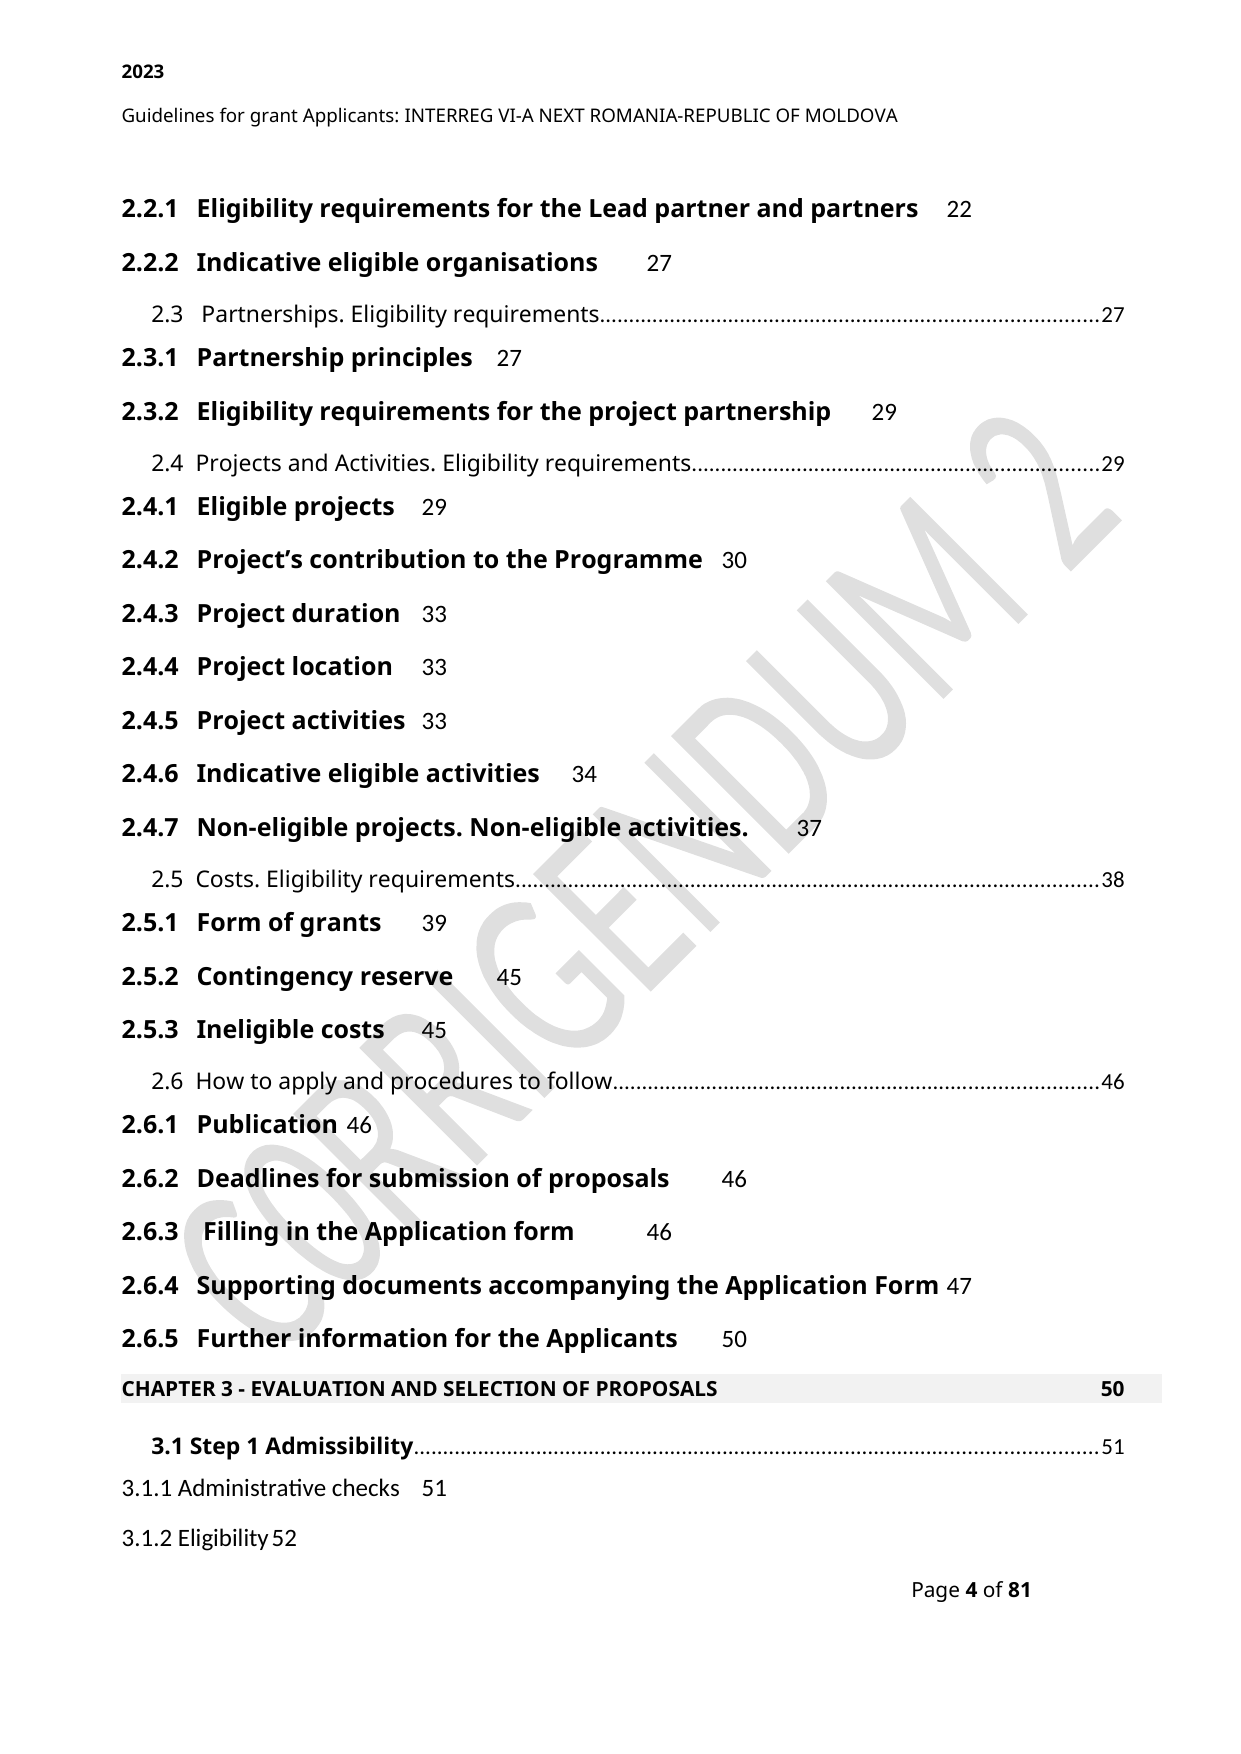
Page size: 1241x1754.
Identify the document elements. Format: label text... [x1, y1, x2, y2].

text 2.5.3 Ineligible costs 45 [121, 1012, 1162, 1046]
text 2.6.4 Supporting documents accompanying the Application Form 47 [121, 1267, 1162, 1302]
text 3.1 Step 1 Admissibility 51 [151, 1430, 1162, 1461]
text 2.4.3 Project duration 33 [121, 596, 1162, 629]
text 2.6.5 Further information for the Applicants 50 [121, 1321, 1162, 1355]
text 2.5.2 Contingency reserve 45 [121, 958, 1162, 992]
text 2.2.2 Indicative eligible organisations 27 [121, 244, 1162, 278]
text 2.4.2 Project’s contribution to the Programme 30 [121, 542, 1162, 576]
text 3.1.1 Administrative checks 51 [121, 1472, 1162, 1503]
text 2.6.1 Publication 46 [121, 1107, 1162, 1141]
text 2.5 Costs. Eligibility requirements 38 [151, 863, 1162, 894]
text 2.4.7 Non-eligible projects. Non-eligible activities. 37 [121, 809, 1162, 843]
text 2.2.1 Eligibility requirements for the Lead partner and partners 22 [121, 191, 1162, 225]
text 2.6.2 Deadlines for submission of proposals 46 [121, 1161, 1162, 1195]
text 2.4.6 Indicative eligible activities 34 [121, 756, 1162, 790]
text 2.4.5 Project activities 33 [121, 702, 1162, 736]
text 2.6 How to apply and procedures to follow 46 [151, 1065, 1162, 1096]
text 2.3 Partnerships. Eligibility requirements 27 [151, 298, 1162, 329]
text 2.4 Projects and Activities. Eligibility requirements 29 [151, 447, 1162, 478]
text 2.4.4 Project location 33 [121, 649, 1162, 683]
text 2.3.1 Partnership principles 27 [121, 340, 1162, 374]
text 2.3.2 Eligibility requirements for the project partnership 29 [121, 393, 1162, 427]
text CHAPTER 3 - EVALUATION AND SELECTION OF PROPOSALS 50 [121, 1374, 1162, 1403]
text 2.5.1 Form of grants 39 [121, 905, 1162, 939]
text 2.4.1 Eligible projects 29 [121, 489, 1162, 523]
text 3.1.2 Eligibility 52 [121, 1522, 1162, 1552]
text 2.6.3 Filling in the Application form 46 [121, 1214, 1162, 1248]
